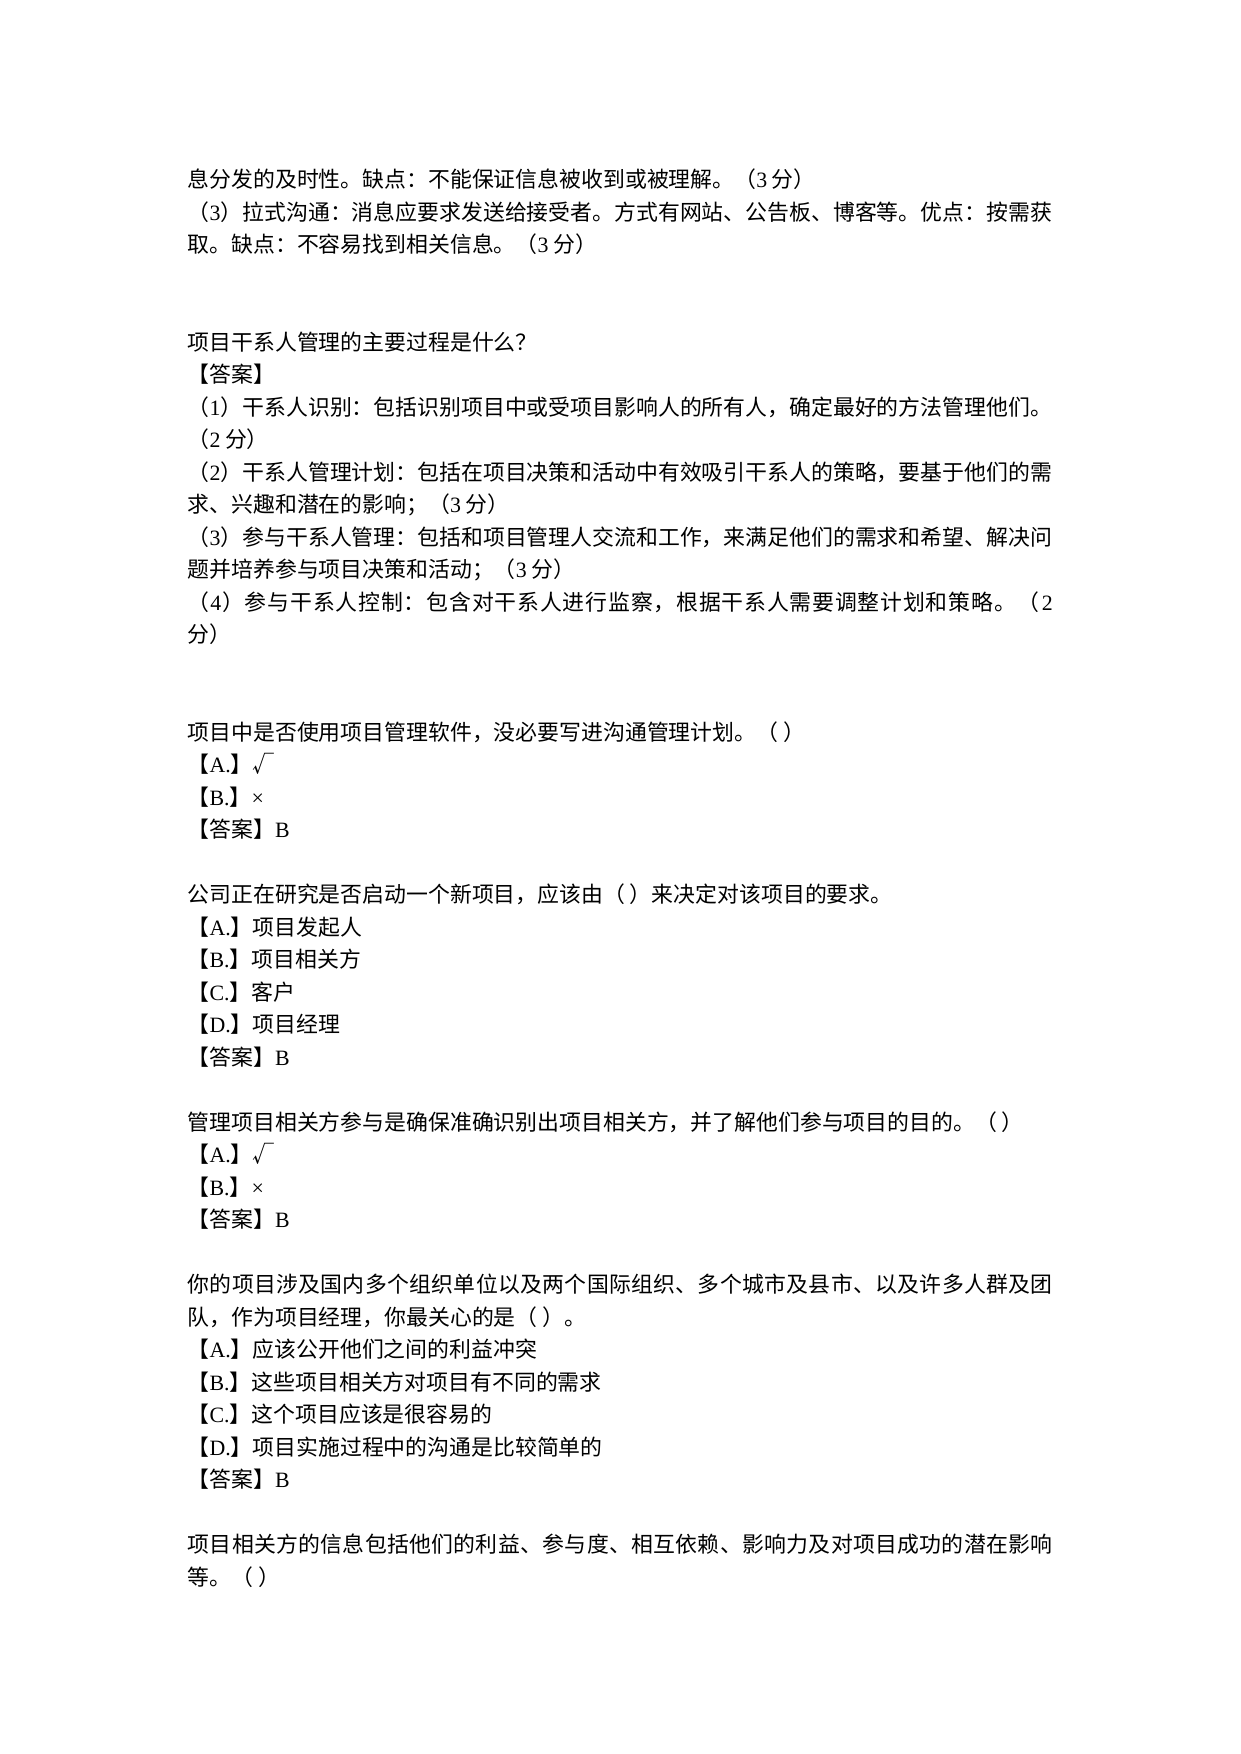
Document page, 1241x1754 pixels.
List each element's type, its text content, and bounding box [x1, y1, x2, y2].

text 【B.】× [187, 1169, 1053, 1202]
text 【A.】应该公开他们之间的利益冲突 [187, 1332, 1053, 1364]
text 项目干系人管理的主要过程是什么？ [187, 324, 1053, 357]
text 【答案】B [187, 1462, 1053, 1494]
text 【C.】这个项目应该是很容易的 [187, 1397, 1053, 1429]
text 管理项目相关方参与是确保准确识别出项目相关方，并了解他们参与项目的目的。（ ） [187, 1104, 1053, 1137]
text 【答案】B [187, 1039, 1053, 1072]
text 公司正在研究是否启动一个新项目，应该由（ ）来决定对该项目的要求。 [187, 877, 1053, 909]
text 【D.】项目实施过程中的沟通是比较简单的 [187, 1429, 1053, 1462]
text 【D.】项目经理 [187, 1007, 1053, 1039]
text 你的项目涉及国内多个组织单位以及两个国际组织、多个城市及县市、以及许多人群及团队，作为项目经理，你最关心的是（ ）。 [187, 1267, 1053, 1332]
text 【B.】这些项目相关方对项目有不同的需求 [187, 1364, 1053, 1397]
text 项目相关方的信息包括他们的利益、参与度、相互依赖、影响力及对项目成功的潜在影响等。（ ） [187, 1527, 1053, 1592]
text 【答案】 [187, 357, 1053, 389]
text 【答案】B [187, 812, 1053, 844]
text 【A.】项目发起人 [187, 909, 1053, 942]
text 【答案】B [187, 1202, 1053, 1234]
text 【B.】项目相关方 [187, 942, 1053, 974]
text 【A.】√ [187, 1137, 1053, 1169]
text （1）干系人识别：包括识别项目中或受项目影响人的所有人，确定最好的方法管理他们。（2分） （2）干系人管理计划：包括在项目决策和活动中有效吸引干系人的策略，要基于他们的需求、兴趣和潜在的影响；（3分） （3）参与干系人管理：包括和项目管理人交流和工作，来满足他们的需求和希望、解决问题并培养参与项目决策和活动；（3分） （4）参与干系人控制：包含对干系人进行监察，根据干系人需要调整计划和策略。（2分） [187, 389, 1053, 682]
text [187, 162, 1053, 292]
text 【B.】× [187, 779, 1053, 812]
text 项目中是否使用项目管理软件，没必要写进沟通管理计划。（ ） [187, 714, 1053, 747]
text 【C.】客户 [187, 974, 1053, 1007]
text 【A.】√ [187, 747, 1053, 779]
